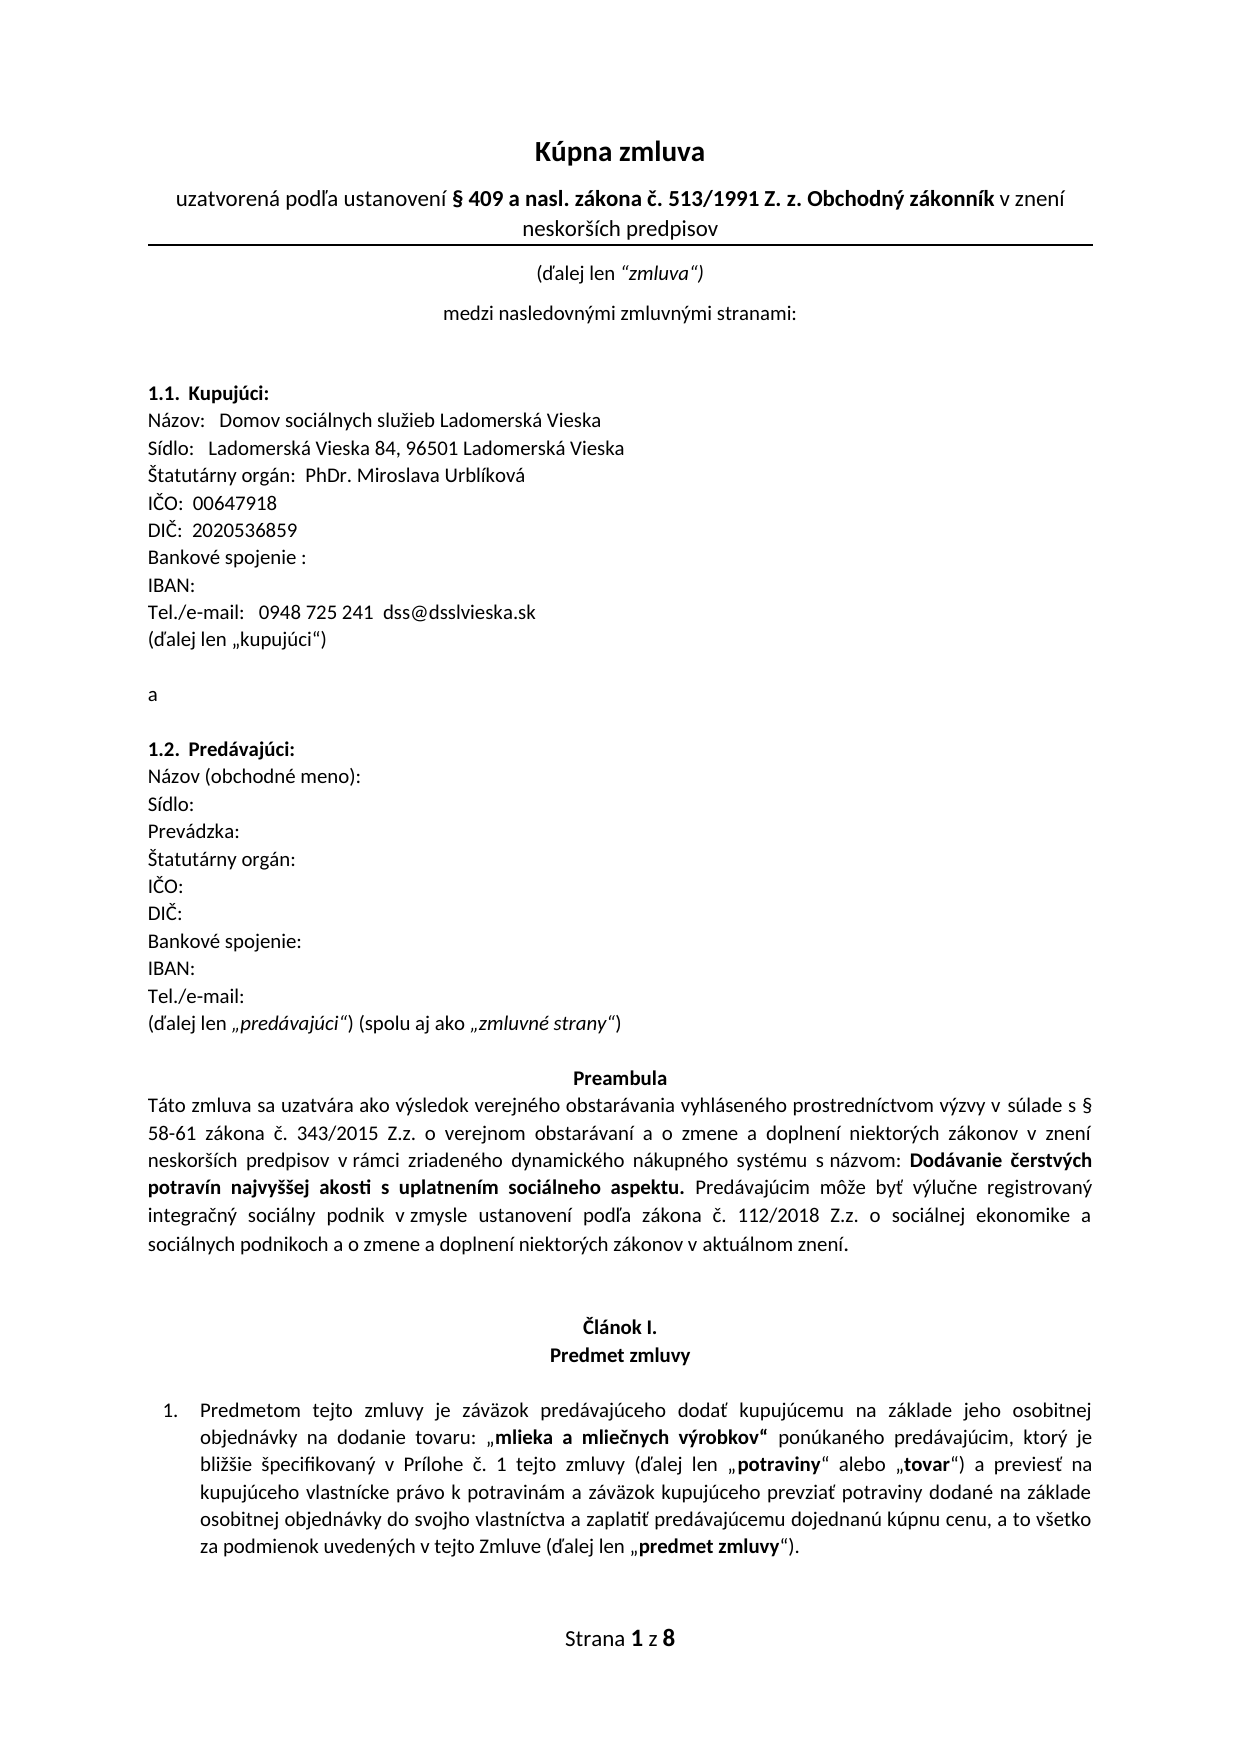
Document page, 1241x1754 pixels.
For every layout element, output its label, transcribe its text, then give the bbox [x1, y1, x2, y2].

text IČO: 00647918 [148, 490, 1093, 515]
text a [148, 681, 1093, 707]
text Táto zmluva sa uzatvára ako výsledok verejného obstarávania vyhláseného prostredníctvom výzvy v súlade s § 58-61 zákona č. 343/2015 Z.z. o verejnom obstarávaní a o zmene a doplnení niektorých zákonov v znení neskorších predpisov v rámci zriadeného dynamického nákupného systému s názvom: Dodávanie čerstvých potravín najvyššej akosti s uplatnením sociálneho aspektu. Predávajúcim môže byť výlučne registrovaný integračný sociálny podnik v zmysle ustanovení podľa zákona č. 112/2018 Z.z. o sociálnej ekonomike a sociálnych podnikoch a o zmene a doplnení niektorých zákonov v aktuálnom znení. [148, 1092, 1093, 1258]
text (ďalej len „predávajúci“) (spolu aj ako „zmluvné strany“) [148, 1010, 1093, 1036]
text Prevádzka: [148, 818, 1093, 844]
text Kúpna zmluva [148, 133, 1093, 168]
text Sídlo: Ladomerská Vieska 84, 96501 Ladomerská Vieska [148, 435, 1093, 460]
text IBAN: [148, 572, 1093, 597]
list Článok I. [148, 1314, 1093, 1340]
text (ďalej len “zmluva“) [148, 260, 1093, 286]
text (ďalej len „kupujúci“) [148, 627, 1093, 652]
text Bankové spojenie : [148, 544, 1093, 570]
text Štatutárny orgán: PhDr. Miroslava Urblíková [148, 462, 1093, 488]
text Preambula [148, 1065, 1093, 1090]
text Sídlo: [148, 791, 1093, 816]
text uzatvorená podľa ustanovení § 409 a nasl. zákona č. 513/1991 Z. z. Obchodný zákonník v znení neskorších predpisov [148, 184, 1093, 244]
list Kupujúci: [148, 380, 1093, 406]
text IBAN: [148, 955, 1093, 981]
text Názov: Domov sociálnych služieb Ladomerská Vieska [148, 407, 1093, 433]
text DIČ: [148, 901, 1093, 926]
text medzi nasledovnými zmluvnými stranami: [148, 300, 1093, 326]
text IČO: [148, 873, 1093, 899]
text Tel./e-mail: 0948 725 241 dss@dsslvieska.sk [148, 599, 1093, 625]
text Tel./e-mail: [148, 983, 1093, 1008]
text Bankové spojenie: [148, 928, 1093, 953]
list Predmet zmluvy [148, 1342, 1093, 1367]
text Štatutárny orgán: [148, 846, 1093, 871]
list Predávajúci: [148, 736, 1093, 762]
list Predmetom tejto zmluvy je záväzok predávajúceho dodať kupujúcemu na základe jeho osobitnej objednávky na dodanie tovaru: „mlieka a mliečnych výrobkov“ ponúkaného predávajúcim, ktorý je bližšie špecifikovaný v Prílohe č. 1 tejto zmluvy (ďalej len „potraviny“ alebo „tovar“) a previesť na kupujúceho vlastnícke právo k potravinám a záväzok kupujúceho prevziať potraviny dodané na základe osobitnej objednávky do svojho vlastníctva a zaplatiť predávajúcemu dojednanú kúpnu cenu, a to všetko za podmienok uvedených v tejto Zmluve (ďalej len „predmet zmluvy“). [162, 1397, 1093, 1559]
text Názov (obchodné meno): [148, 764, 1093, 789]
text DIČ: 2020536859 [148, 517, 1093, 542]
